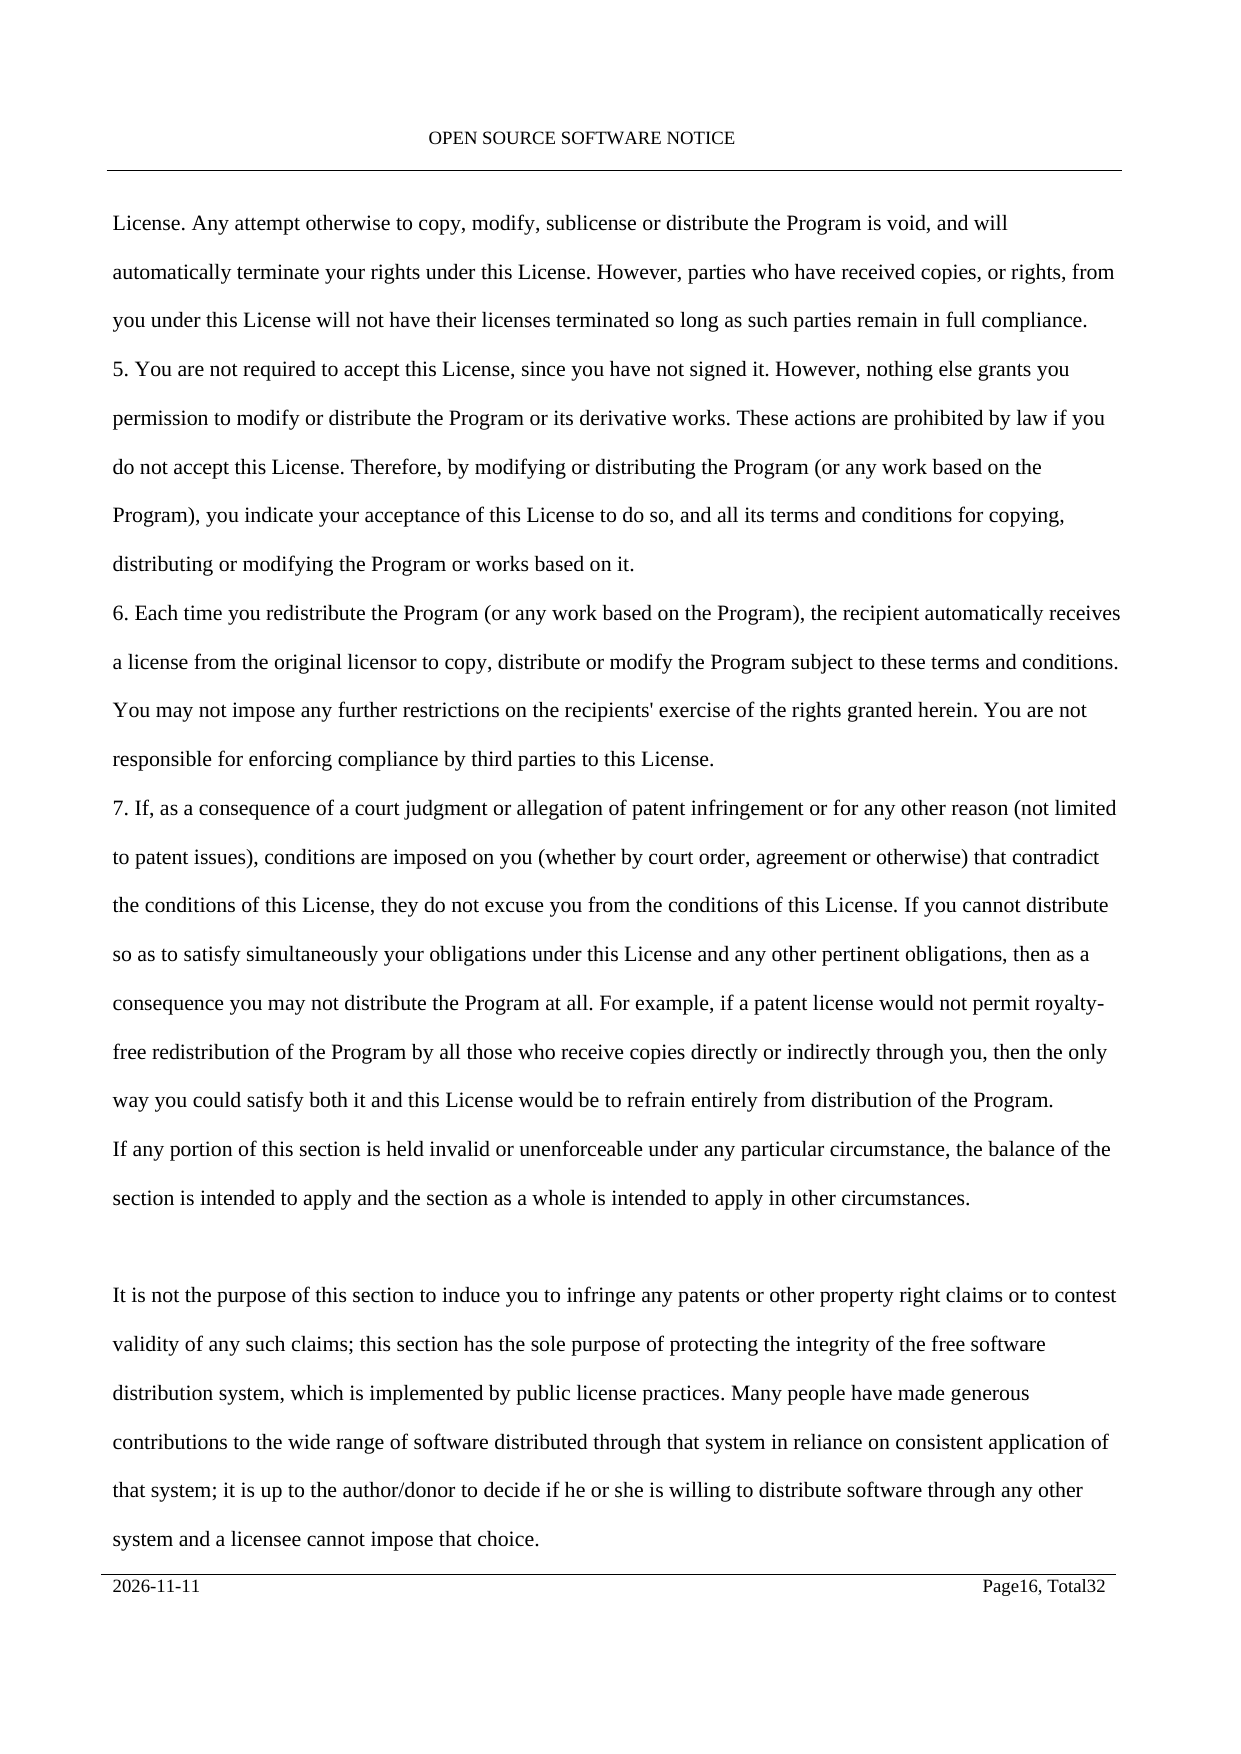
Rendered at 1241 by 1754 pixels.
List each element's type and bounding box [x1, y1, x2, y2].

text [112, 206, 1128, 1555]
